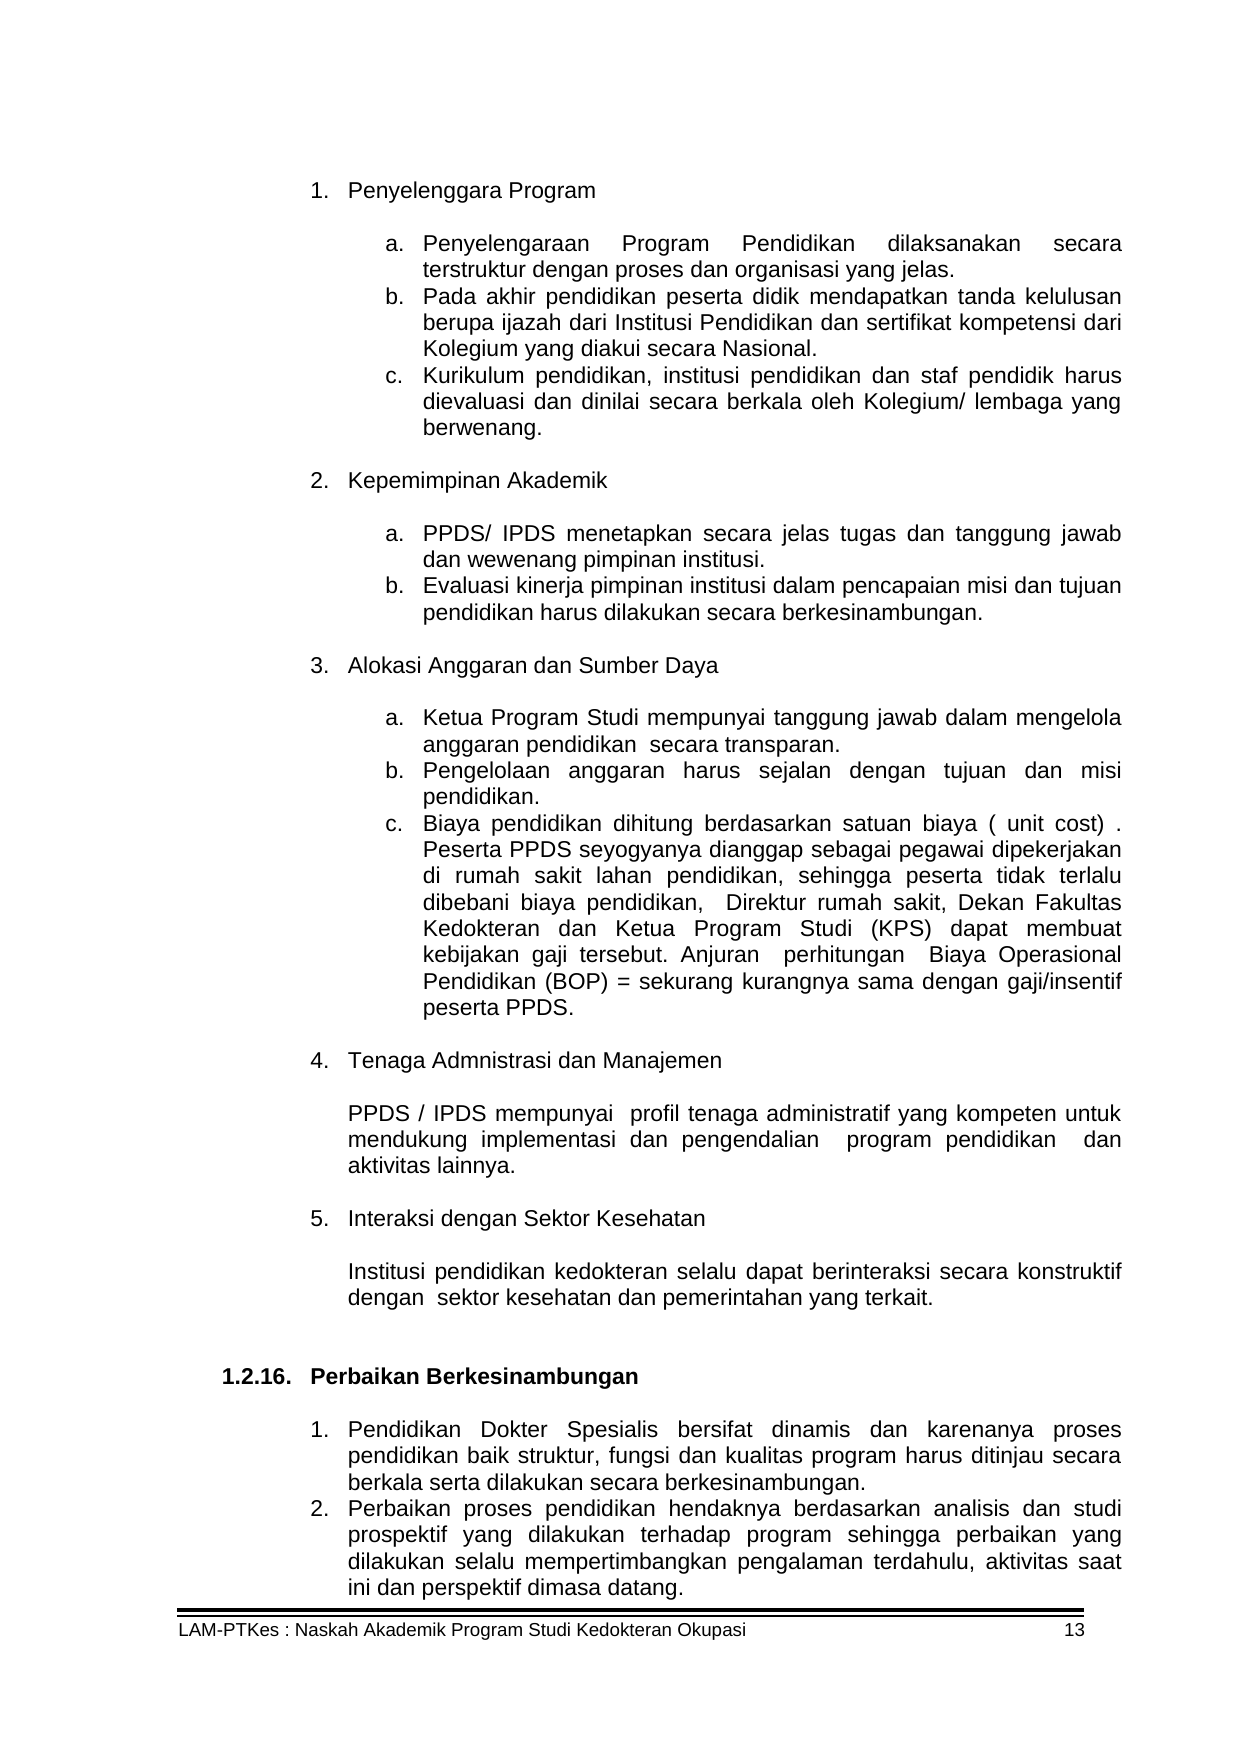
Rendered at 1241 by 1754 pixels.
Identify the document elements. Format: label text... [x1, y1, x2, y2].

list Interaksi dengan Sektor Kesehatan [310, 1205, 1122, 1231]
list Biaya pendidikan dihitung berdasarkan satuan biaya ( unit cost) . Peserta PPDS seyogyanya dianggap sebagai pegawai dipekerjakan di rumah sakit lahan pendidikan, sehingga peserta tidak terlalu dibebani biaya pendidikan, Direktur rumah sakit, Dekan Fakultas Kedokteran dan Ketua Program Studi (KPS) dapat membuat kebijakan gaji tersebut. Anjuran perhitungan Biaya Operasional Pendidikan (BOP) = sekurang kurangnya sama dengan gaji/insentif peserta PPDS. [385, 810, 1122, 1021]
list Pengelolaan anggaran harus sejalan dengan tujuan dan misi pendidikan. [385, 757, 1122, 810]
list Tenaga Admnistrasi dan Manajemen [310, 1047, 1122, 1073]
list Kurikulum pendidikan, institusi pendidikan dan staf pendidik harus dievaluasi dan dinilai secara berkala oleh Kolegium/ lembaga yang berwenang. [385, 362, 1122, 441]
text Institusi pendidikan kedokteran selalu dapat berinteraksi secara konstruktif dengan sektor kesehatan dan pemerintahan yang terkait. [348, 1258, 1122, 1310]
list Pendidikan Dokter Spesialis bersifat dinamis dan karenanya proses pendidikan baik struktur, fungsi dan kualitas program harus ditinjau secara berkala serta dilakukan secara berkesinambungan. [310, 1416, 1122, 1495]
list Pada akhir pendidikan peserta didik mendapatkan tanda kelulusan berupa ijazah dari Institusi Pendidikan dan sertifikat kompetensi dari Kolegium yang diakui secara Nasional. [385, 283, 1122, 362]
list PPDS/ IPDS menetapkan secara jelas tugas dan tanggung jawab dan wewenang pimpinan institusi. [385, 520, 1122, 572]
list Alokasi Anggaran dan Sumber Daya [310, 652, 1122, 678]
list Evaluasi kinerja pimpinan institusi dalam pencapaian misi dan tujuan pendidikan harus dilakukan secara berkesinambungan. [385, 572, 1122, 625]
list Kepemimpinan Akademik [310, 467, 1122, 493]
list Perbaikan Berkesinambungan [222, 1363, 1122, 1389]
list Penyelenggara Program [310, 177, 1122, 203]
list Perbaikan proses pendidikan hendaknya berdasarkan analisis dan studi prospektif yang dilakukan terhadap program sehingga perbaikan yang dilakukan selalu mempertimbangkan pengalaman terdahulu, aktivitas saat ini dan perspektif dimasa datang. [310, 1495, 1122, 1600]
text PPDS / IPDS mempunyai profil tenaga administratif yang kompeten untuk mendukung implementasi dan pengendalian program pendidikan dan aktivitas lainnya. [348, 1099, 1122, 1179]
list Ketua Program Studi mempunyai tanggung jawab dalam mengelola anggaran pendidikan secara transparan. [385, 704, 1122, 757]
list Penyelengaraan Program Pendidikan dilaksanakan secara terstruktur dengan proses dan organisasi yang jelas. [385, 230, 1122, 283]
